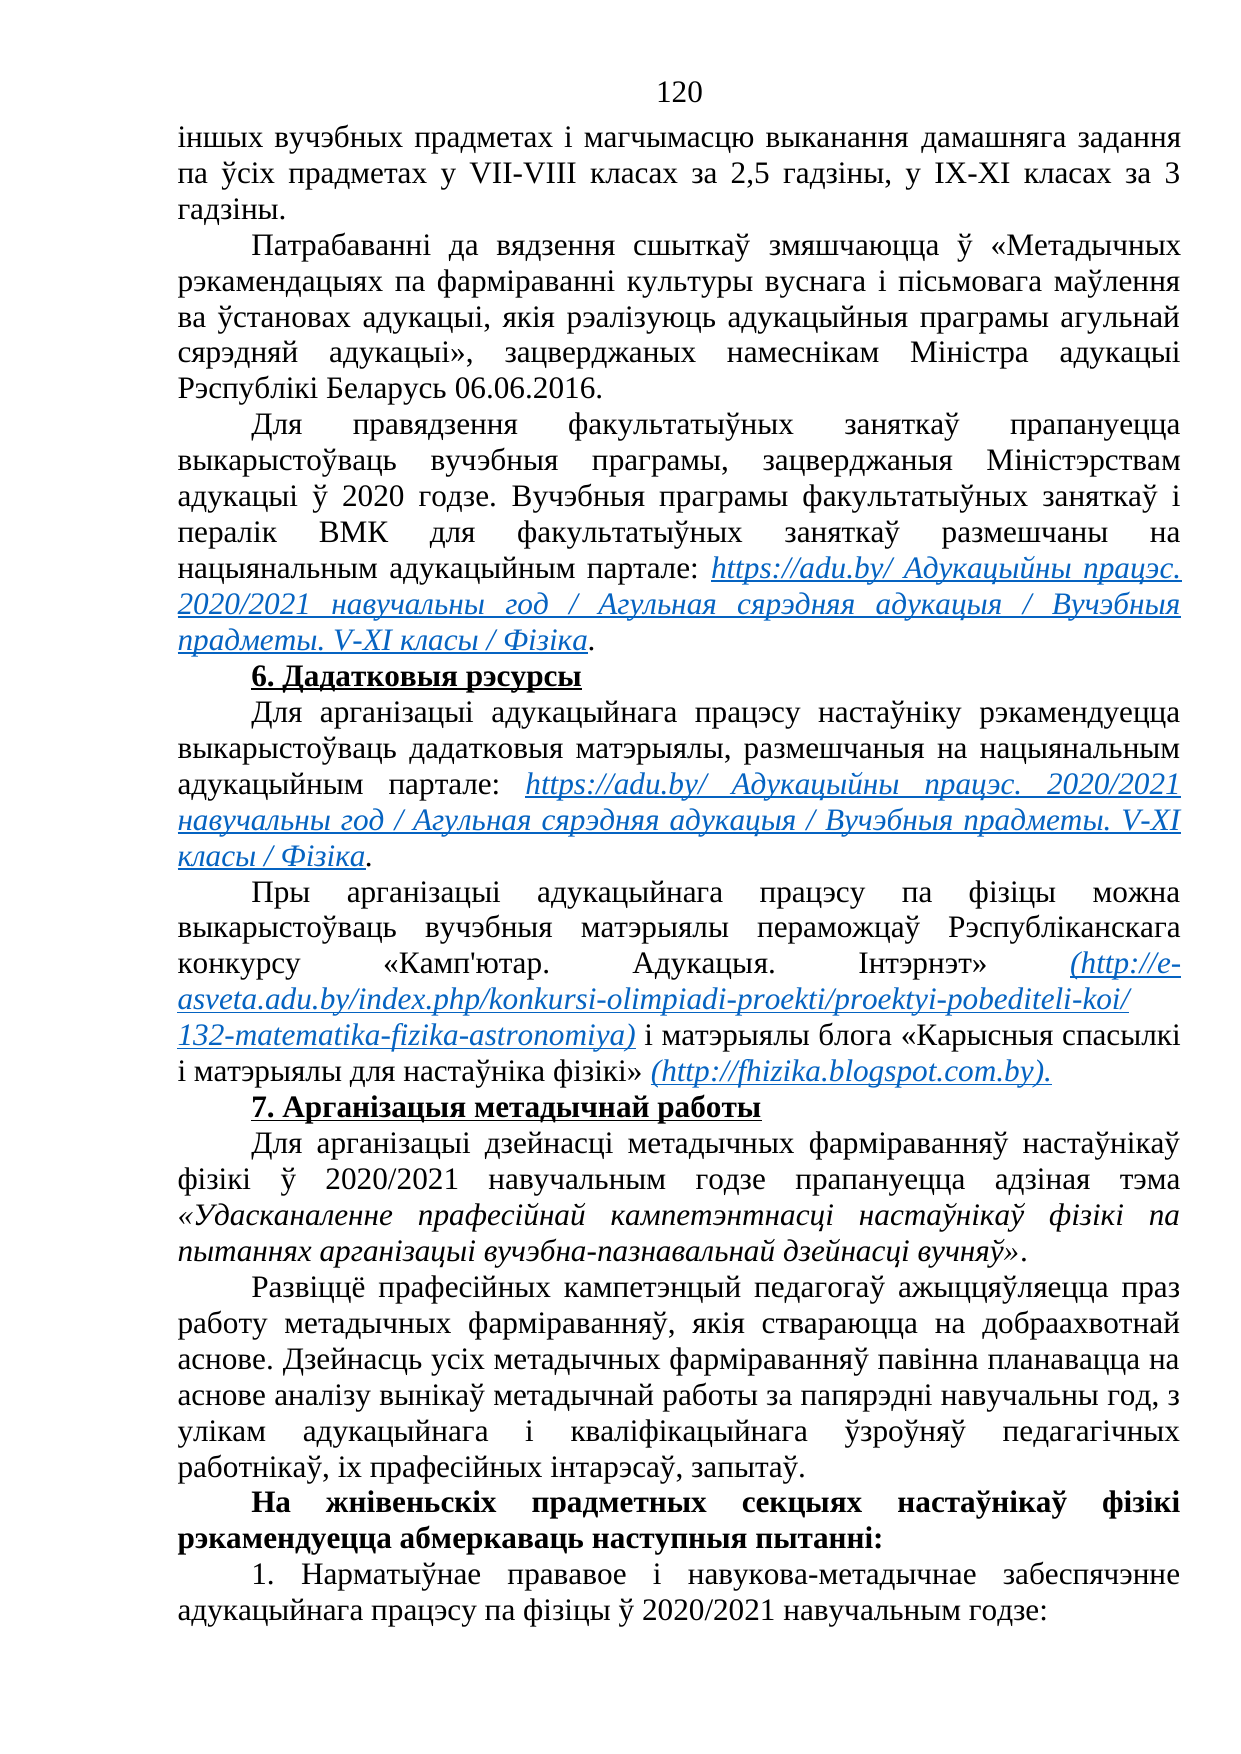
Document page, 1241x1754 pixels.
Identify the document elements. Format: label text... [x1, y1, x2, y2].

text Развіццё прафесійных кампетэнцый педагогаў ажыццяўляецца праз работу метадычных фарміраванняў, якія ствараюцца на добраахвотнай аснове. Дзейнасць усіх метадычных фарміраванняў павінна планавацца на аснове аналізу вынікаў метадычнай работы за папярэдні навучальны год, з улікам адукацыйнага і кваліфікацыйнага ўзроўняў педагагічных работнікаў, іх прафесійных інтарэсаў, запытаў. [177, 1268, 1181, 1484]
text Пры арганізацыі адукацыйнага працэсу па фізіцы можна выкарыстоўваць вучэбныя матэрыялы пераможцаў Рэспубліканскага конкурсу «Камп'ютар. Адукацыя. Інтэрнэт» (http://e-asveta.adu.by/index.php/konkursi-olimpiadi-proekti/proektyi-pobediteli-koi/132-matematika-fizika-astronomiya) і матэрыялы блога «Карысныя спасылкі і матэрыялы для настаўніка фізікі» (http://fhizika.blogspot.com.by). [177, 873, 1181, 1088]
text 6. Дадатковыя рэсурсы [177, 657, 1181, 693]
text Патрабаванні да вядзення сшыткаў змяшчаюцца ў «Метадычных рэкамендацыях па фарміраванні культуры вуснага і пісьмовага маўлення ва ўстановах адукацыі, якія рэалізуюць адукацыйныя праграмы агульнай сярэдняй адукацыі», зацверджаных намеснікам Міністра адукацыі Рэспублікі Беларусь 06.06.2016. [177, 226, 1181, 406]
text 1. Нарматыўнае прававое і навукова-метадычнае забеспячэнне адукацыйнага працэсу па фізіцы ў 2020/2021 навучальным годзе: [177, 1556, 1181, 1627]
text На жнівеньскіх прадметных секцыях настаўнікаў фізікі рэкамендуецца абмеркаваць наступныя пытанні: [177, 1484, 1181, 1556]
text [177, 118, 1181, 226]
text Для арганізацыі адукацыйнага працэсу настаўніку рэкамендуецца выкарыстоўваць дадатковыя матэрыялы, размешчаныя на нацыянальным адукацыйным партале: https://adu.by/ Адукацыйны працэс. 2020/2021 навучальны год / Агульная сярэдняя адукацыя / Вучэбныя прадметы. V-XI класы / Фізіка. [177, 833, 1181, 873]
text Для правядзення факультатыўных заняткаў прапануецца выкарыстоўваць вучэбныя праграмы, зацверджаныя Міністэрствам адукацыі ў 2020 годзе. Вучэбныя праграмы факультатыўных заняткаў і пералік ВМК для факультатыўных заняткаў размешчаны на нацыянальным адукацыйным партале: https://adu.by/ Адукацыйны працэс. 2020/2021 навучальны год / Агульная сярэдняя адукацыя / Вучэбныя прадметы. V-XI класы / Фізіка. [177, 617, 1181, 657]
text Для правядзення факультатыўных заняткаў прапануецца выкарыстоўваць вучэбныя праграмы, зацверджаныя Міністэрствам адукацыі ў 2020 годзе. Вучэбныя праграмы факультатыўных заняткаў і пералік ВМК для факультатыўных заняткаў размешчаны на нацыянальным адукацыйным партале: https://adu.by/ Адукацыйны працэс. 2020/2021 навучальны год / Агульная сярэдняя адукацыя / Вучэбныя прадметы. V-XI класы / Фізіка. [177, 406, 1181, 616]
text Для арганізацыі дзейнасці метадычных фарміраванняў настаўнікаў фізікі ў 2020/2021 навучальным годзе прапануецца адзіная тэма «Удасканаленне прафесійнай кампетэнтнасці настаўнікаў фізікі па пытаннях арганізацыі вучэбна-пазнавальнай дзейнасці вучняў». [177, 1124, 1181, 1268]
text 7. Арганізацыя метадычнай работы [177, 1088, 1181, 1124]
text Для арганізацыі адукацыйнага працэсу настаўніку рэкамендуецца выкарыстоўваць дадатковыя матэрыялы, размешчаныя на нацыянальным адукацыйным партале: https://adu.by/ Адукацыйны працэс. 2020/2021 навучальны год / Агульная сярэдняя адукацыя / Вучэбныя прадметы. V-XI класы / Фізіка. [177, 693, 1181, 832]
